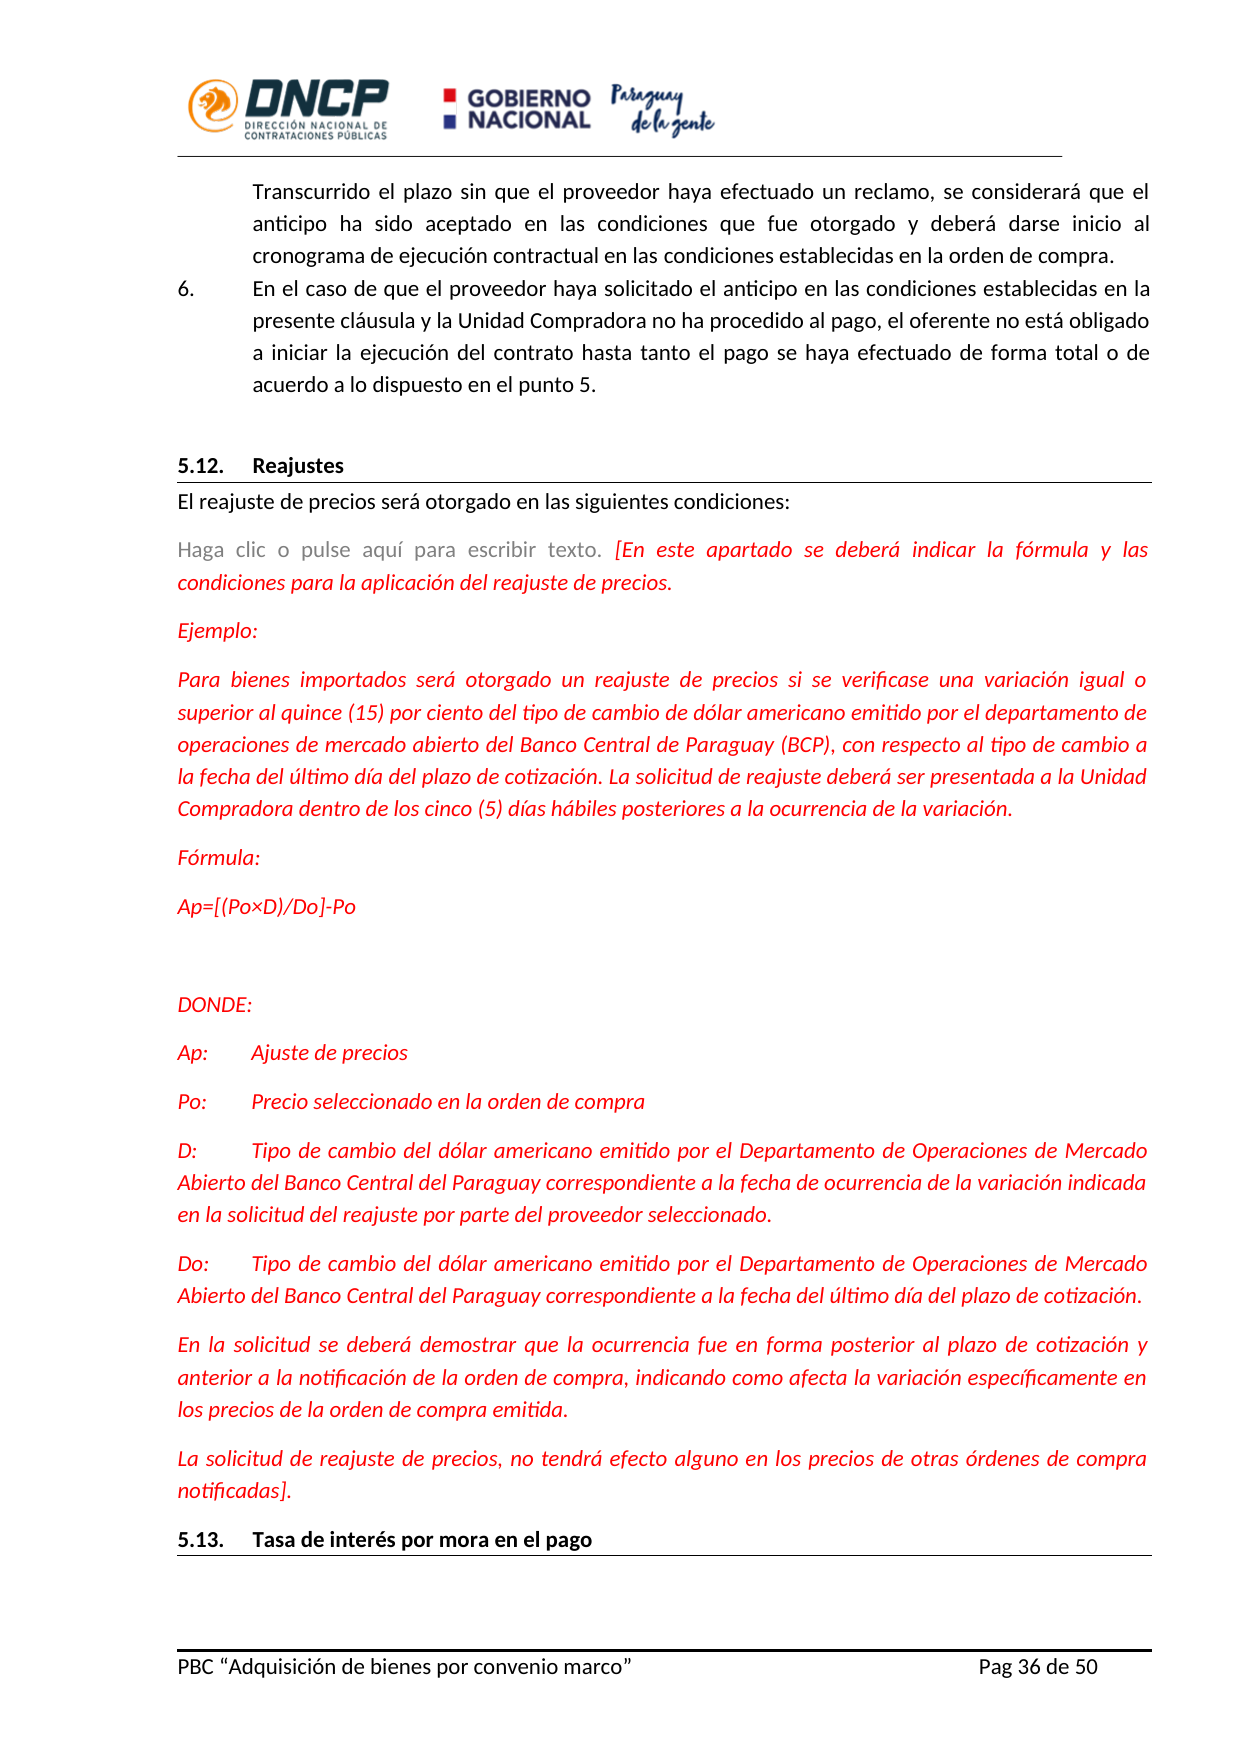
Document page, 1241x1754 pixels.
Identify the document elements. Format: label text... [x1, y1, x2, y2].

text Ejemplo: [177, 617, 1152, 645]
text Do: Tipo de cambio del dólar americano emitido por el Departamento de Operaciones de Mercado Abierto del Banco Central del Paraguay correspondiente a la fecha del último día del plazo de cotización. [177, 1249, 1152, 1310]
subtitle Tasa de interés por mora en el pago [177, 1525, 1152, 1555]
text D: Tipo de cambio del dólar americano emitido por el Departamento de Operaciones de Mercado Abierto del Banco Central del Paraguay correspondiente a la fecha de ocurrencia de la variación indicada en la solicitud del reajuste por parte del proveedor seleccionado. [177, 1136, 1152, 1229]
text Para bienes importados será otorgado un reajuste de precios si se verificase una variación igual o superior al quince (15) por ciento del tipo de cambio de dólar americano emitido por el departamento de operaciones de mercado abierto del Banco Central de Paraguay (BCP), con respecto al tipo de cambio a la fecha del último día del plazo de cotización. La solicitud de reajuste deberá ser presentada a la Unidad Compradora dentro de los cinco (5) días hábiles posteriores a la ocurrencia de la variación. [177, 666, 1152, 822]
subtitle Reajustes [177, 451, 1152, 482]
text En la solicitud se deberá demostrar que la ocurrencia fue en forma posterior al plazo de cotización y anterior a la notificación de la orden de compra, indicando como afecta la variación específicamente en los precios de la orden de compra emitida. [177, 1331, 1152, 1423]
text DONDE: [177, 990, 1152, 1018]
text La solicitud de reajuste de precios, no tendrá efecto alguno en los precios de otras órdenes de compra notificadas]. [177, 1444, 1152, 1504]
text Po: Precio seleccionado en la orden de compra [177, 1087, 1152, 1115]
text [En este apartado se deberá indicar la fórmula y las condiciones para la aplicación del reajuste de precios. [177, 536, 1152, 596]
text Ap: Ajuste de precios [177, 1038, 1152, 1067]
text Fórmula: [177, 843, 1152, 871]
picture [177, 73, 1063, 157]
text Ap=[(Po×D)/Do]-Po [177, 892, 1152, 920]
text El reajuste de precios será otorgado en las siguientes condiciones: [177, 487, 1152, 515]
